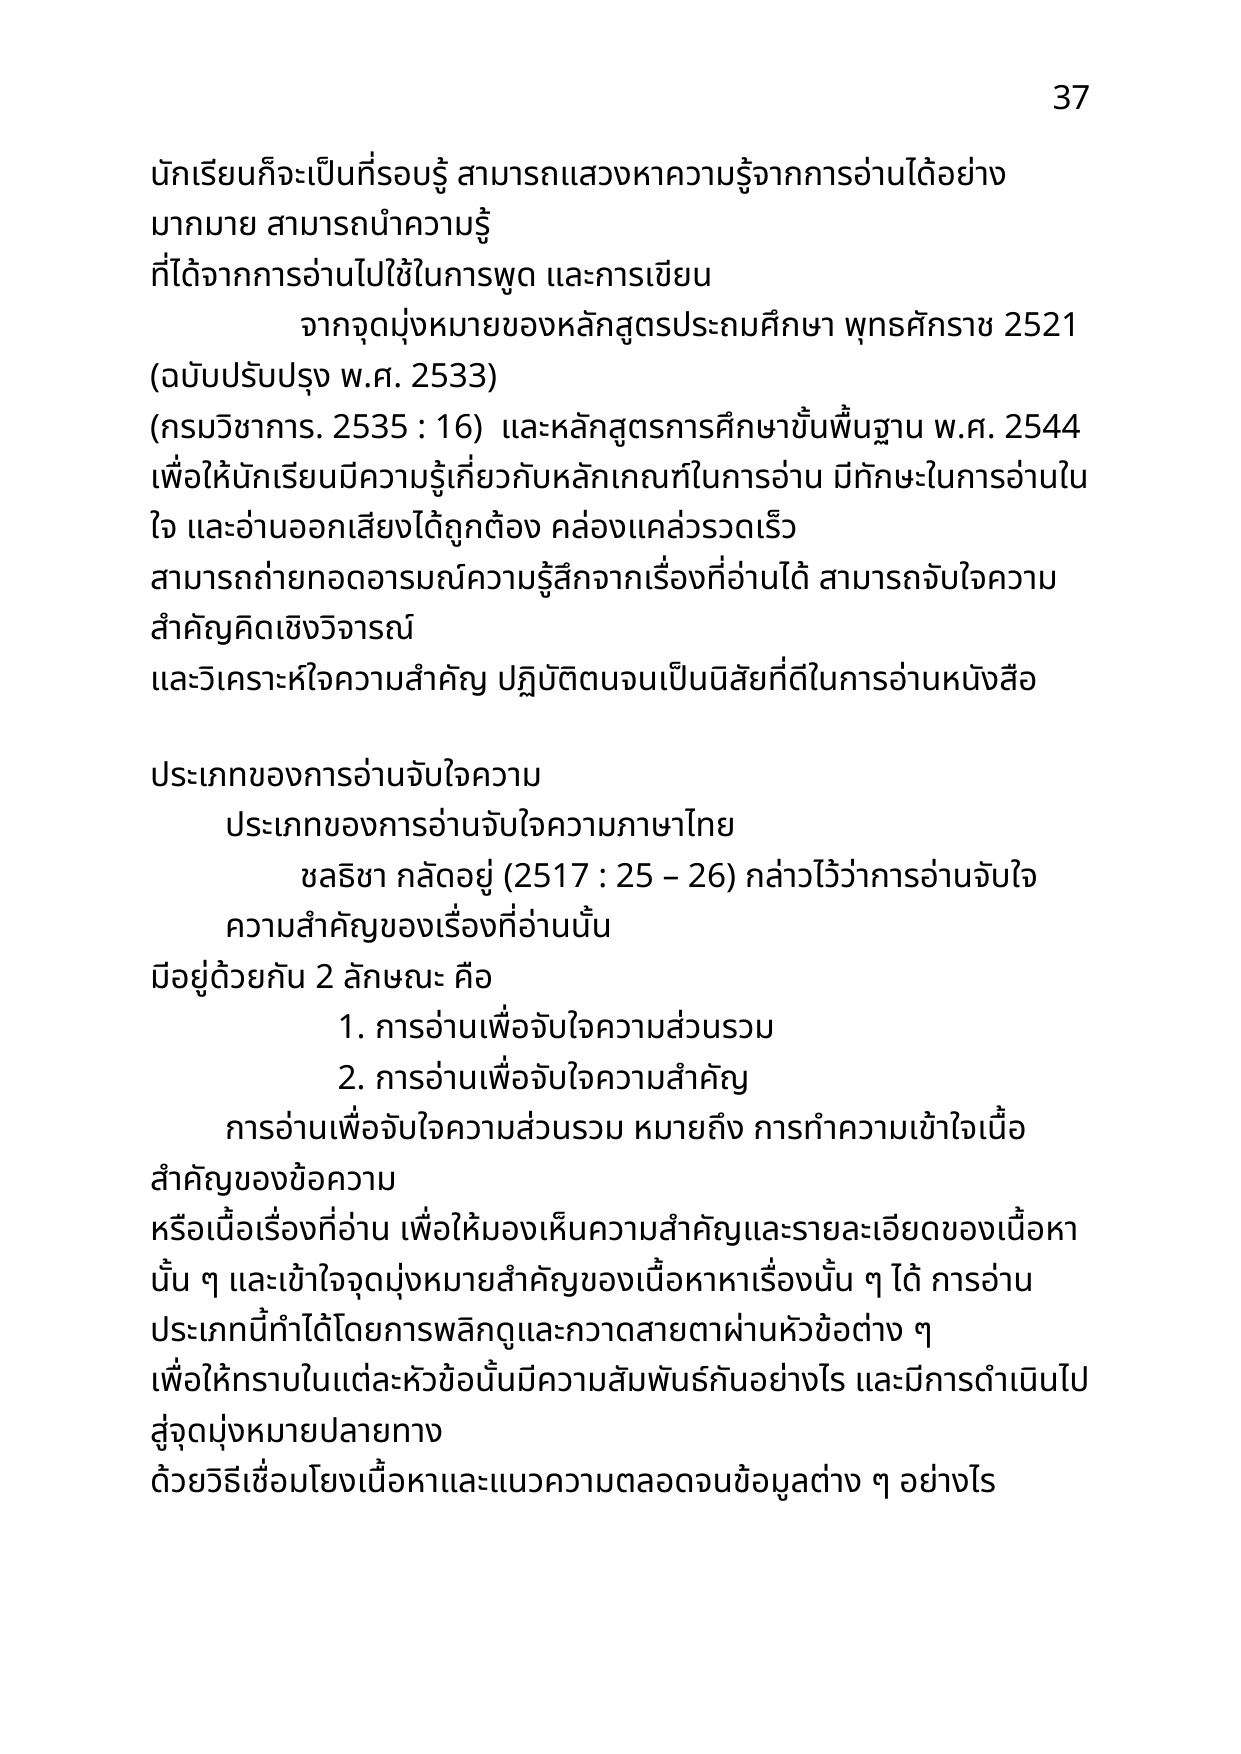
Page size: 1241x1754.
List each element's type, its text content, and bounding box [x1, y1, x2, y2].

text (กรมวิชาการ. 2535 : 16) และหลักสูตรการศึกษาขั้นพื้นฐาน พ.ศ. 2544 เพื่อให้นักเรียนมีความรู้เกี่ยวกับหลักเกณฑ์ในการอ่าน มีทักษะในการอ่านในใจ และอ่านออกเสียงได้ถูกต้อง คล่องแคล่วรวดเร็ว [150, 402, 1090, 554]
list การอ่านเพื่อจับใจความส่วนรวม [337, 1003, 1090, 1054]
text สามารถถ่ายทอดอารมณ์ความรู้สึกจากเรื่องที่อ่านได้ สามารถจับใจความสำคัญคิดเชิงวิจารณ์ [150, 554, 1090, 655]
text ประเภทของการอ่านจับใจความภาษาไทย [150, 801, 1090, 851]
text ประเภทของการอ่านจับใจความ [150, 751, 1090, 801]
text ชลธิชา กลัดอยู่ (2517 : 25 – 26) กล่าวไว้ว่าการอ่านจับใจความสำคัญของเรื่องที่อ่านนั้น [225, 851, 1090, 952]
text ด้วยวิธีเชื่อมโยงเนื้อหาและแนวความตลอดจนข้อมูลต่าง ๆ อย่างไร [150, 1457, 1090, 1508]
list การอ่านเพื่อจับใจความสำคัญ [337, 1054, 1090, 1104]
text ที่ได้จากการอ่านไปใช้ในการพูด และการเขียน [150, 251, 1090, 301]
text และวิเคราะห์ใจความสำคัญ ปฏิบัติตนจนเป็นนิสัยที่ดีในการอ่านหนังสือ [150, 655, 1090, 705]
text หรือเนื้อเรื่องที่อ่าน เพื่อให้มองเห็นความสำคัญและรายละเอียดของเนื้อหานั้น ๆ และเข้าใจจุดมุ่งหมายสำคัญของเนื้อหาหาเรื่องนั้น ๆ ได้ การอ่านประเภทนี้ทำได้โดยการพลิกดูและกวาดสายตาผ่านหัวข้อต่าง ๆ [150, 1205, 1090, 1356]
text การอ่านเพื่อจับใจความส่วนรวม หมายถึง การทำความเข้าใจเนื้อสำคัญของข้อความ [150, 1104, 1090, 1205]
text เพื่อให้ทราบในแต่ละหัวข้อนั้นมีความสัมพันธ์กันอย่างไร และมีการดำเนินไปสู่จุดมุ่งหมายปลายทาง [150, 1356, 1090, 1457]
text มีอยู่ด้วยกัน 2 ลักษณะ คือ [150, 952, 1090, 1003]
text จากจุดมุ่งหมายของหลักสูตรประถมศึกษา พุทธศักราช 2521 (ฉบับปรับปรุง พ.ศ. 2533) [150, 301, 1090, 402]
text นักเรียนก็จะเป็นที่รอบรู้ สามารถแสวงหาความรู้จากการอ่านได้อย่างมากมาย สามารถนำความรู้ [150, 150, 1090, 251]
